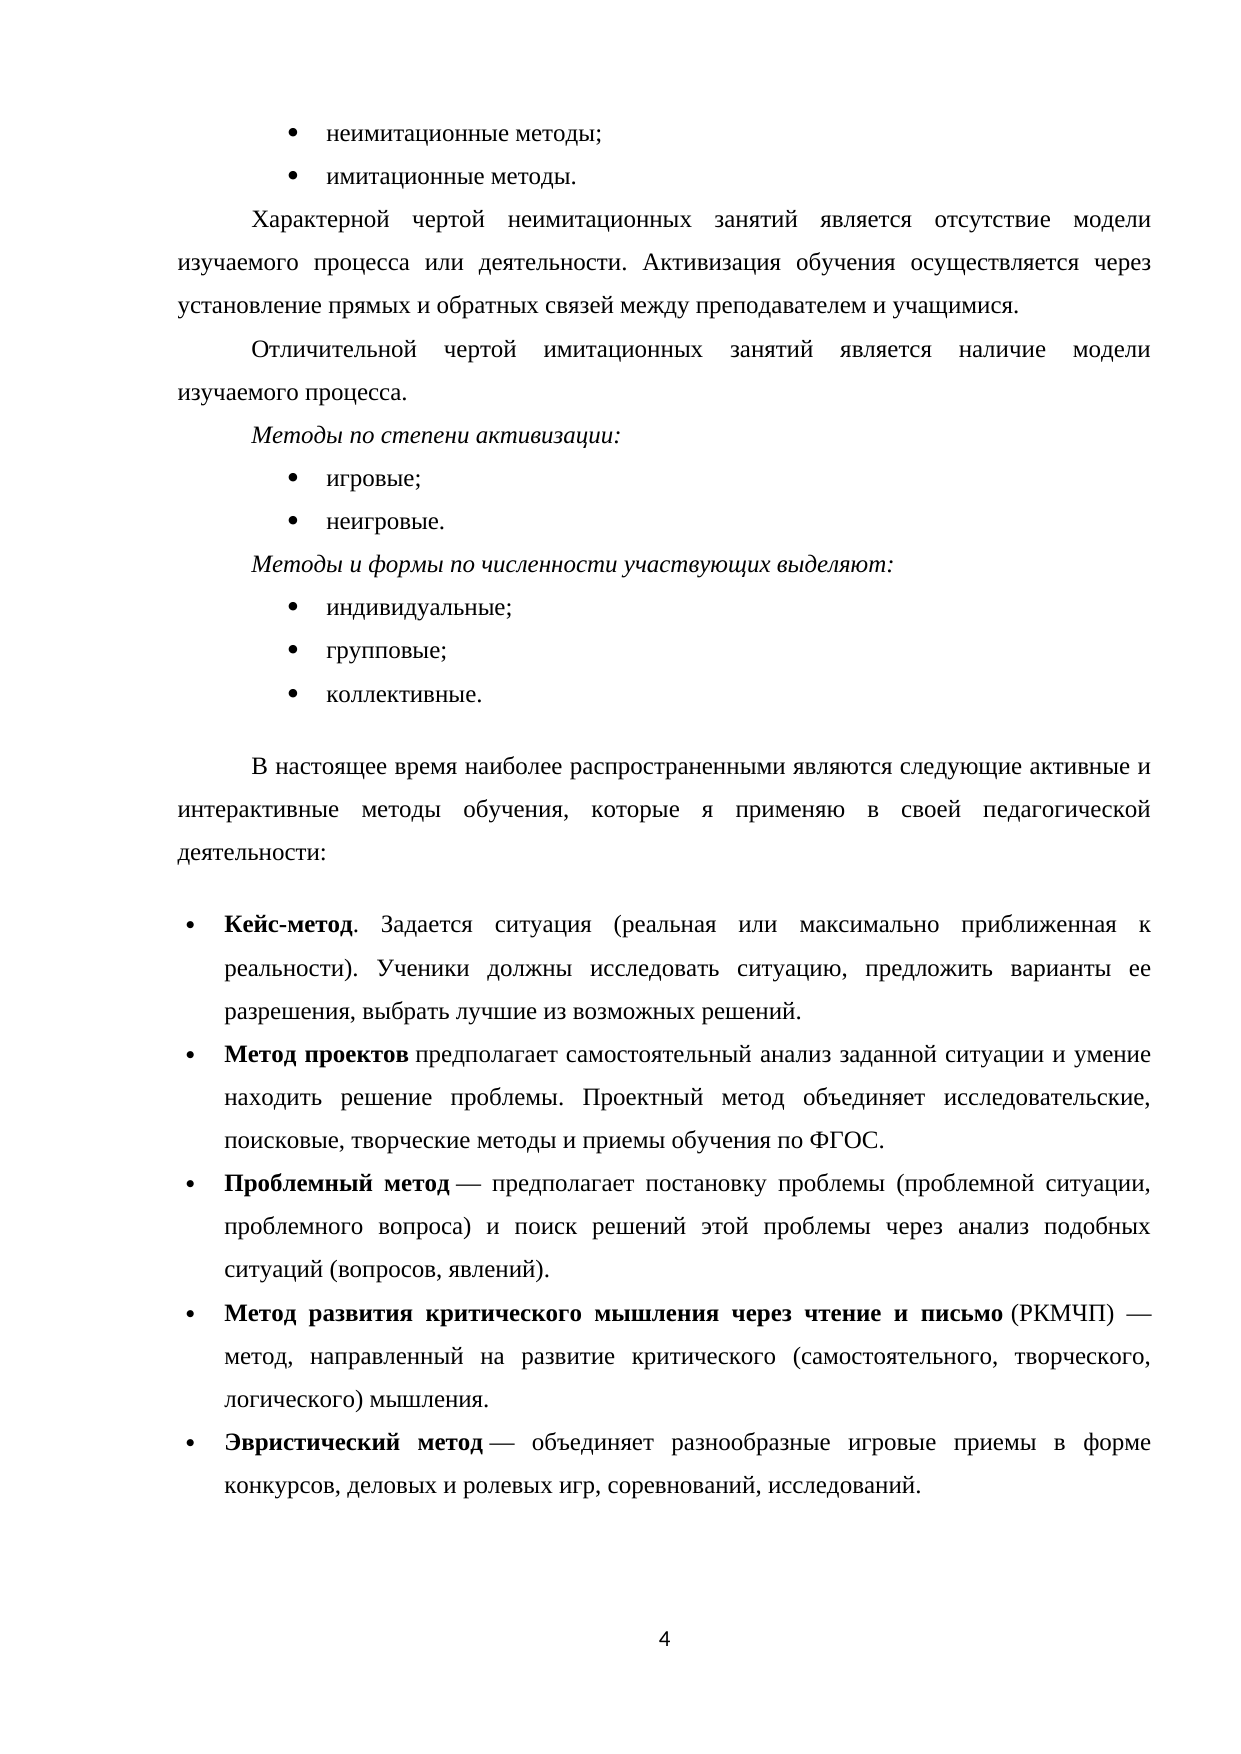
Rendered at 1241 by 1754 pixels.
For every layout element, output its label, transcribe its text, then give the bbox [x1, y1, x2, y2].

text В настоящее время наиболее распространенными являются следующие активные и интерактивные методы обучения, которые я применяю в своей педагогической деятельности: [177, 751, 1152, 866]
list имитационные методы. [288, 161, 1152, 190]
list Эвристический метод — объединяет разнообразные игровые приемы в форме конкурсов, деловых и ролевых игр, соревнований, исследований. [187, 1427, 1152, 1499]
list индивидуальные; [288, 592, 1152, 621]
text Методы по степени активизации: [177, 420, 1152, 449]
list игровые; [288, 463, 1152, 492]
list коллективные. [288, 679, 1152, 707]
list неимитационные методы; [288, 118, 1152, 147]
list Проблемный метод — предполагает постановку проблемы (проблемной ситуации, проблемного вопроса) и поиск решений этой проблемы через анализ подобных ситуаций (вопросов, явлений). [187, 1168, 1152, 1283]
list групповые; [288, 636, 1152, 664]
text Отличительной чертой имитационных занятий является наличие модели изучаемого процесса. [177, 334, 1152, 406]
text Методы и формы по численности участвующих выделяют: [177, 549, 1152, 578]
list Кейс-метод. Задается ситуация (реальная или максимально приближенная к реальности). Ученики должны исследовать ситуацию, предложить варианты ее разрешения, выбрать лучшие из возможных решений. [187, 909, 1152, 1024]
list Метод развития критического мышления через чтение и письмо (РКМЧП) — метод, направленный на развитие критического (самостоятельного, творческого, логического) мышления. [187, 1298, 1152, 1413]
list неигровые. [288, 506, 1152, 535]
list Метод проектов предполагает самостоятельный анализ заданной ситуации и умение находить решение проблемы. Проектный метод объединяет исследовательские, поисковые, творческие методы и приемы обучения по ФГОС. [187, 1039, 1152, 1154]
text Характерной чертой неимитационных занятий является отсутствие модели изучаемого процесса или деятельности. Активизация обучения осуществляется через установление прямых и обратных связей между преподавателем и учащимися. [177, 204, 1152, 319]
